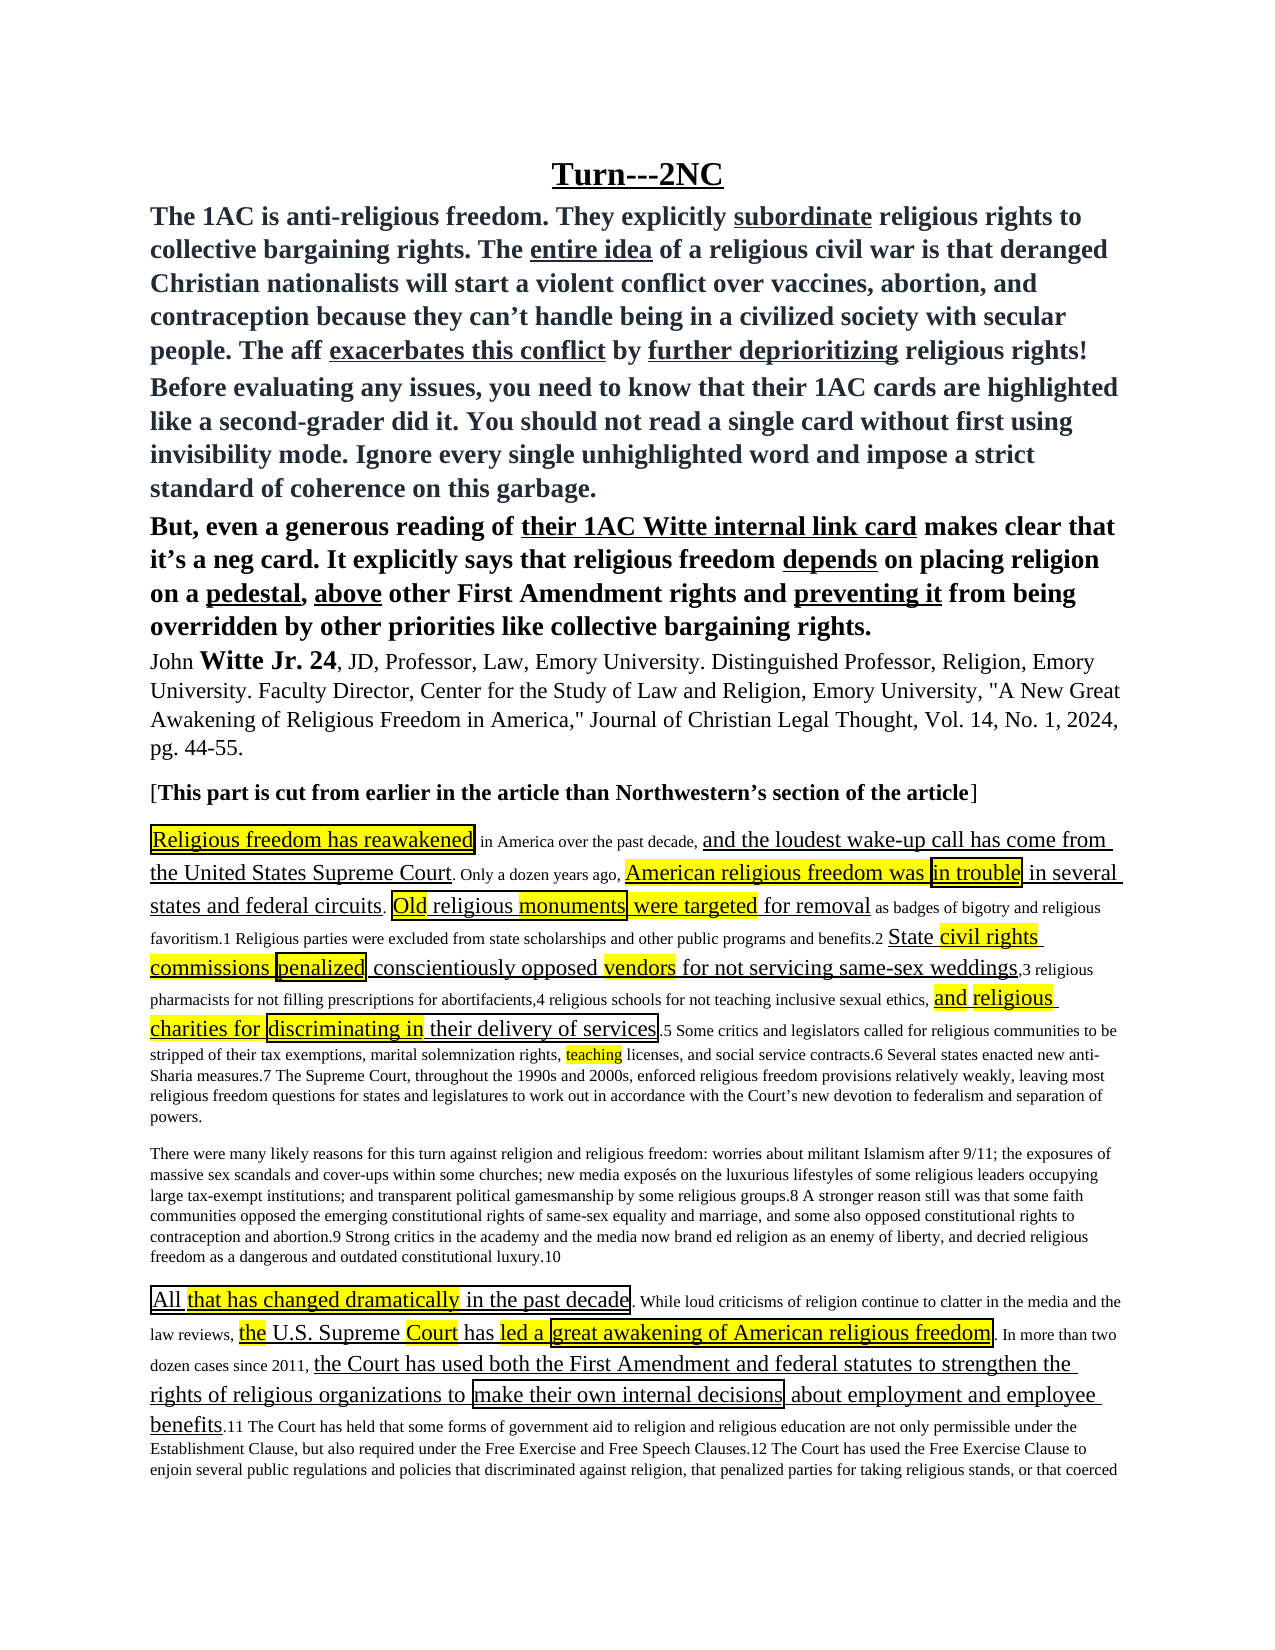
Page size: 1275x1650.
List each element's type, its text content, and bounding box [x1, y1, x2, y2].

subtitle But, even a generous reading of their 1AC Witte internal link card makes clear that it’s a neg card. It explicitly says that religious freedom depends on placing religion on a pedestal, above other First Amendment rights and preventing it from being overridden by other priorities like collective bargaining rights. [150, 510, 1125, 642]
text The 1AC is anti-religious freedom. They explicitly subordinate religious rights to collective bargaining rights. The entire idea of a religious civil war is that deranged Christian nationalists will start a violent conflict over vaccines, abortion, and contraception because they can’t handle being in a civilized society with secular people. The aff exacerbates this conflict by further deprioritizing religious rights! [150, 200, 1125, 365]
text Religious freedom has reawakened in America over the past decade, and the loudest wake-up call has come from the United States Supreme Court. Only a dozen years ago, American religious freedom was in trouble in several states and federal circuits. Old religious monuments were targeted for removal as badges of bigotry and religious favoritism.1 Religious parties were excluded from state scholarships and other public programs and benefits.2 State civil rights commissions penalized conscientiously opposed vendors for not servicing same-sex weddings,3 religious pharmacists for not filling prescriptions for abortifacients,4 religious schools for not teaching inclusive sexual ethics, and religious charities for discriminating in their delivery of services.5 Some critics and legislators called for religious communities to be stripped of their tax exemptions, marital solemnization rights, teaching licenses, and social service contracts.6 Several states enacted new anti-Sharia measures.7 The Supreme Court, throughout the 1990s and 2000s, enforced religious freedom provisions relatively weakly, leaving most religious freedom questions for states and legislatures to work out in accordance with the Court’s new devotion to federalism and separation of powers. [150, 824, 1125, 1126]
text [150, 1284, 1125, 1479]
subtitle Turn---2NC [150, 154, 1125, 192]
text There were many likely reasons for this turn against religion and religious freedom: worries about militant Islamism after 9/11; the exposures of massive sex scandals and cover-ups within some churches; new media exposés on the luxurious lifestyles of some religious leaders occupying large tax-exempt institutions; and transparent political gamesmanship by some religious groups.8 A stronger reason still was that some faith communities opposed the emerging constitutional rights of same-sex equality and marriage, and some also opposed constitutional rights to contraception and abortion.9 Strong critics in the academy and the media now brand ed religion as an enemy of liberty, and decried religious freedom as a dangerous and outdated constitutional luxury.10 [150, 1144, 1125, 1266]
text John Witte Jr. 24, JD, Professor, Law, Emory University. Distinguished Professor, Religion, Emory University. Faculty Director, Center for the Study of Law and Religion, Emory University, "A New Great Awakening of Religious Freedom in America," Journal of Christian Legal Thought, Vol. 14, No. 1, 2024, pg. 44-55. [150, 644, 1125, 761]
text [This part is cut from earlier in the article than Northwestern’s section of the article] [150, 779, 1125, 806]
text Before evaluating any issues, you need to know that their 1AC cards are highlighted like a second-grader did it. You should not read a single card without first using invisibility mode. Ignore every single unhighlighted word and impose a strict standard of coherence on this garbage. [150, 372, 1125, 503]
